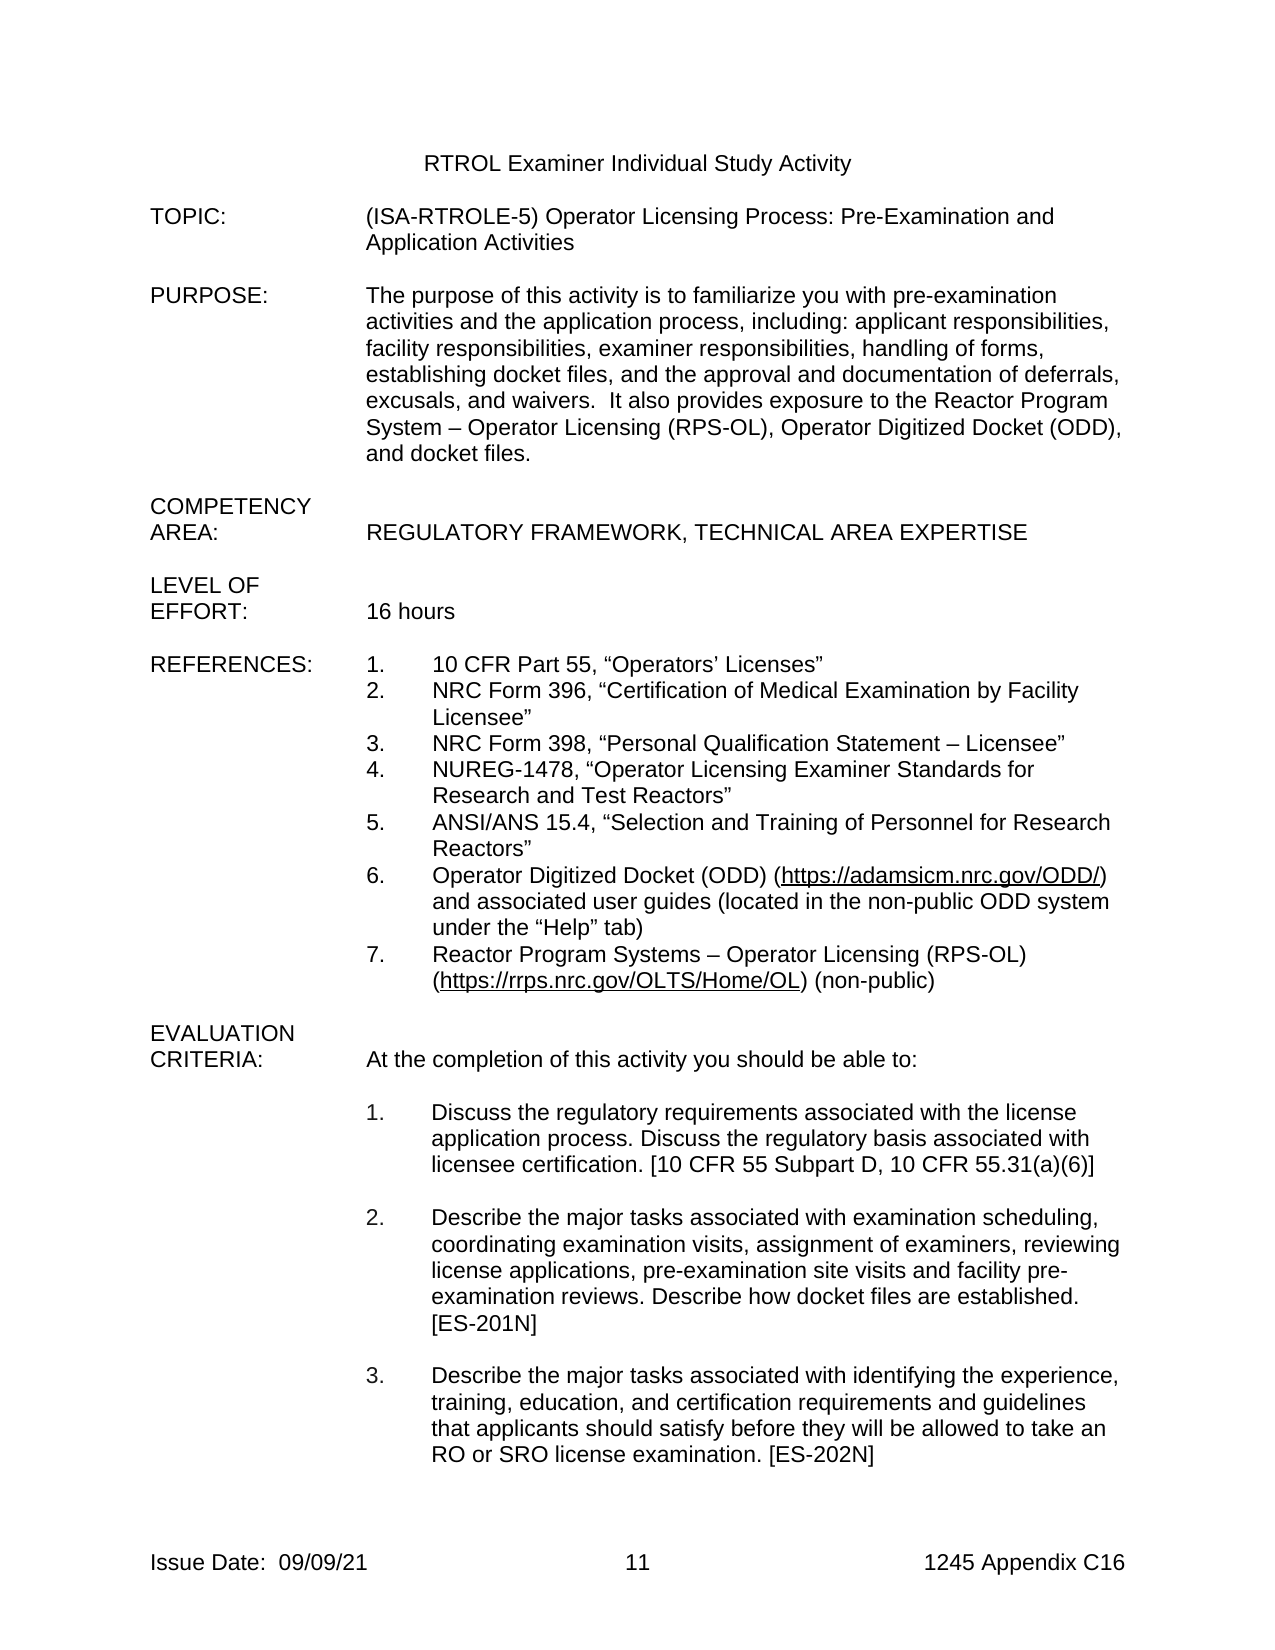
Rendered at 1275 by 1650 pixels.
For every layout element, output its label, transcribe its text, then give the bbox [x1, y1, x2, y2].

list Describe the major tasks associated with examination scheduling, coordinating examination visits, assignment of examiners, reviewing license applications, pre-examination site visits and facility pre-examination reviews. Describe how docket files are established. [ES-201N] [366, 1204, 1125, 1336]
list 4. NUREG-1478, “Operator Licensing Examiner Standards for Research and Test Reactors” [150, 756, 1125, 809]
list Describe the major tasks associated with identifying the experience, training, education, and certification requirements and guidelines that applicants should satisfy before they will be allowed to take an RO or SRO license examination. [ES-202N] [366, 1362, 1125, 1468]
text COMPETENCY [150, 493, 1125, 519]
list 3. NRC Form 398, “Personal Qualification Statement – Licensee” [150, 730, 1125, 756]
list 6. Operator Digitized Docket (ODD) (https://adamsicm.nrc.gov/ODD/) and associated user guides (located in the non-public ODD system under the “Help” tab) [150, 862, 1125, 941]
text LEVEL OF [150, 572, 1125, 598]
text EFFORT: 16 hours [150, 598, 1125, 624]
text CRITERIA: At the completion of this activity you should be able to: [150, 1046, 1125, 1072]
text REFERENCES: 1. 10 CFR Part 55, “Operators’ Licenses” [150, 651, 1125, 677]
text RTROL Examiner Individual Study Activity [150, 150, 1125, 176]
list Discuss the regulatory requirements associated with the license application process. Discuss the regulatory basis associated with licensee certification. [10 CFR 55 Subpart D, 10 CFR 55.31(a)(6)] [366, 1099, 1125, 1178]
list 2. NRC Form 396, “Certification of Medical Examination by Facility Licensee” [150, 677, 1125, 730]
text AREA: REGULATORY FRAMEWORK, TECHNICAL AREA EXPERTISE [150, 519, 1125, 545]
list 5. ANSI/ANS 15.4, “Selection and Training of Personnel for Research Reactors” [150, 809, 1125, 862]
text TOPIC: (ISA-RTROLE-5) Operator Licensing Process: Pre-Examination and Application Activities [150, 203, 1125, 255]
list 7. Reactor Program Systems – Operator Licensing (RPS-OL) (https://rrps.nrc.gov/OLTS/Home/OL) (non-public) [150, 941, 1125, 993]
text EVALUATION [150, 1020, 1125, 1046]
text PURPOSE: The purpose of this activity is to familiarize you with pre-examination activities and the application process, including: applicant responsibilities, facility responsibilities, examiner responsibilities, handling of forms, establishing docket files, and the approval and documentation of deferrals, excusals, and waivers. It also provides exposure to the Reactor Program System – Operator Licensing (RPS-OL), Operator Digitized Docket (ODD), and docket files. [150, 282, 1125, 466]
